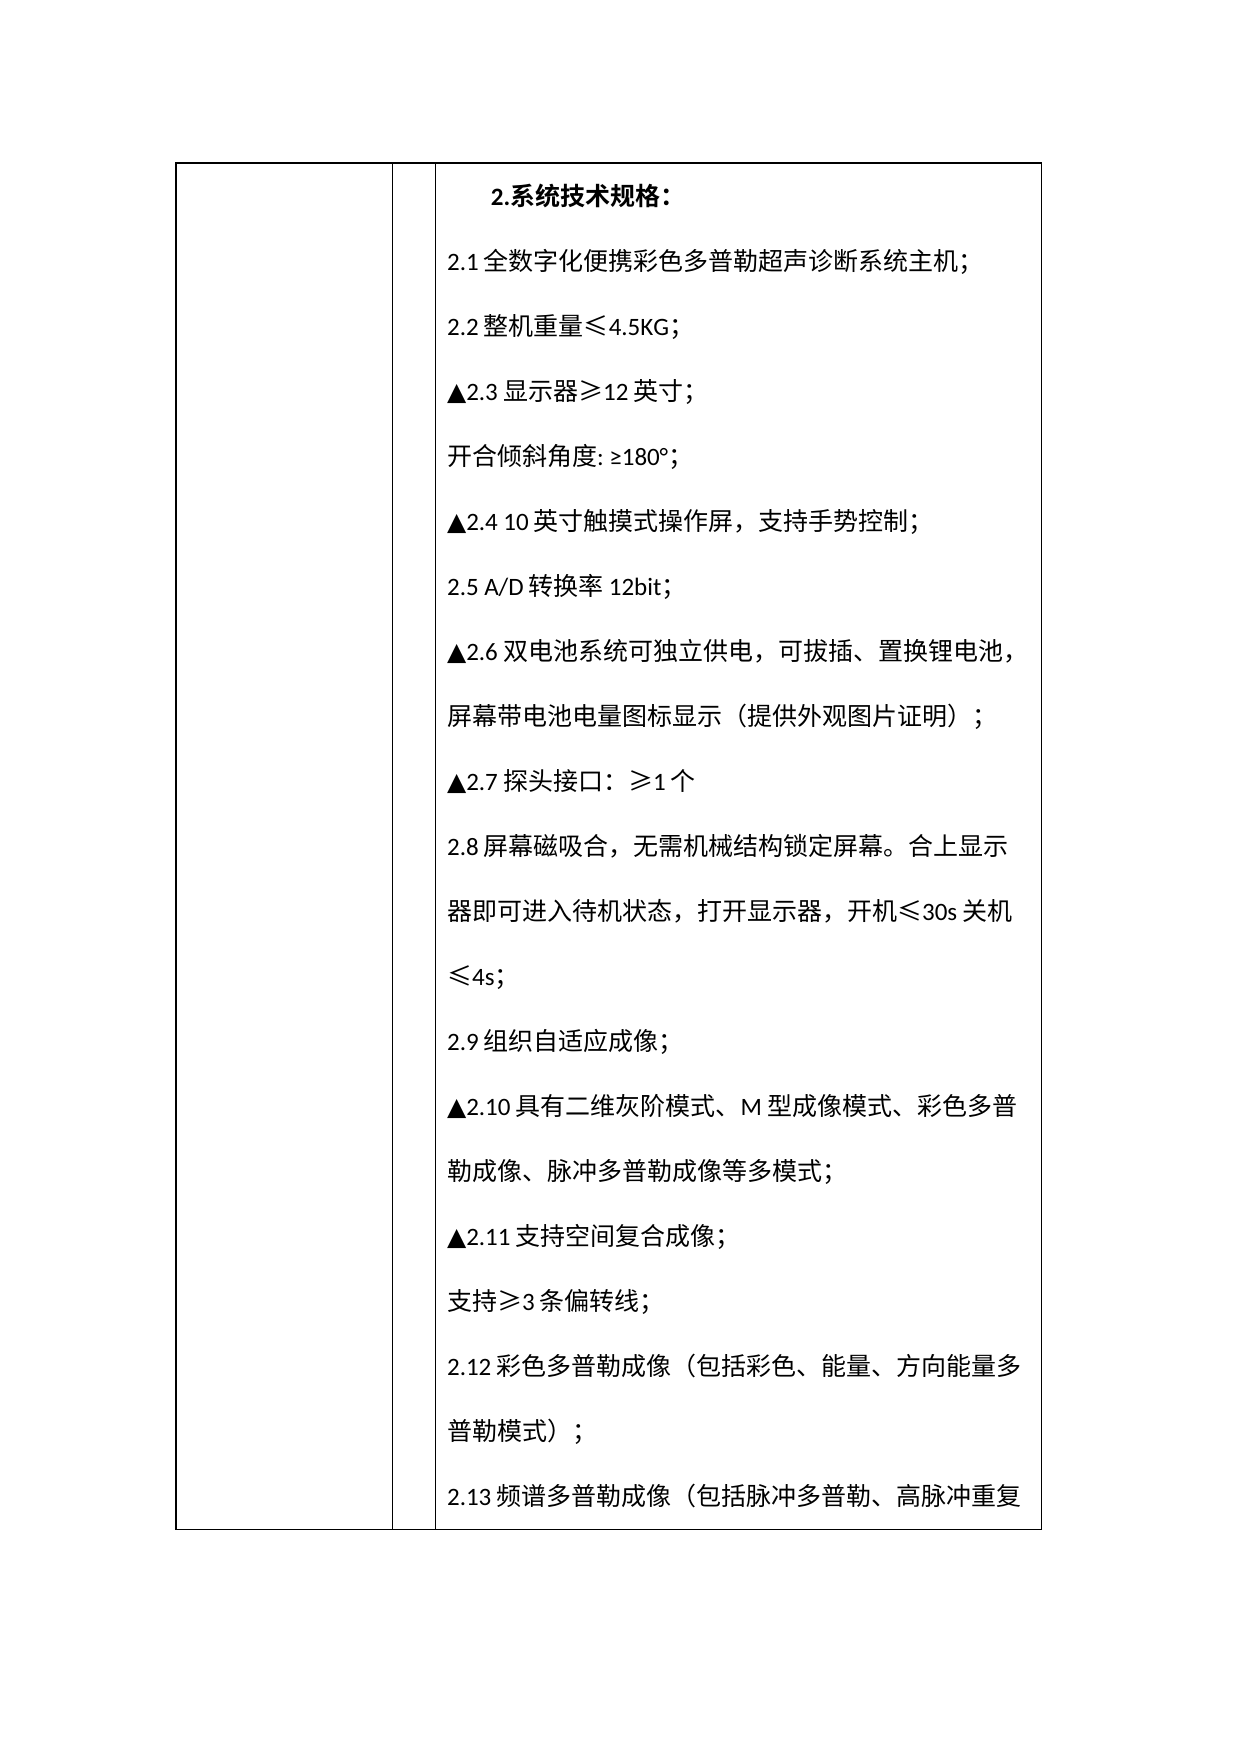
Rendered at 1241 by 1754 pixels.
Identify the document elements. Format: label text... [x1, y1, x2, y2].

table_cell 2 [393, 164, 435, 1528]
table_cell [177, 164, 392, 1528]
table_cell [436, 164, 1041, 1528]
